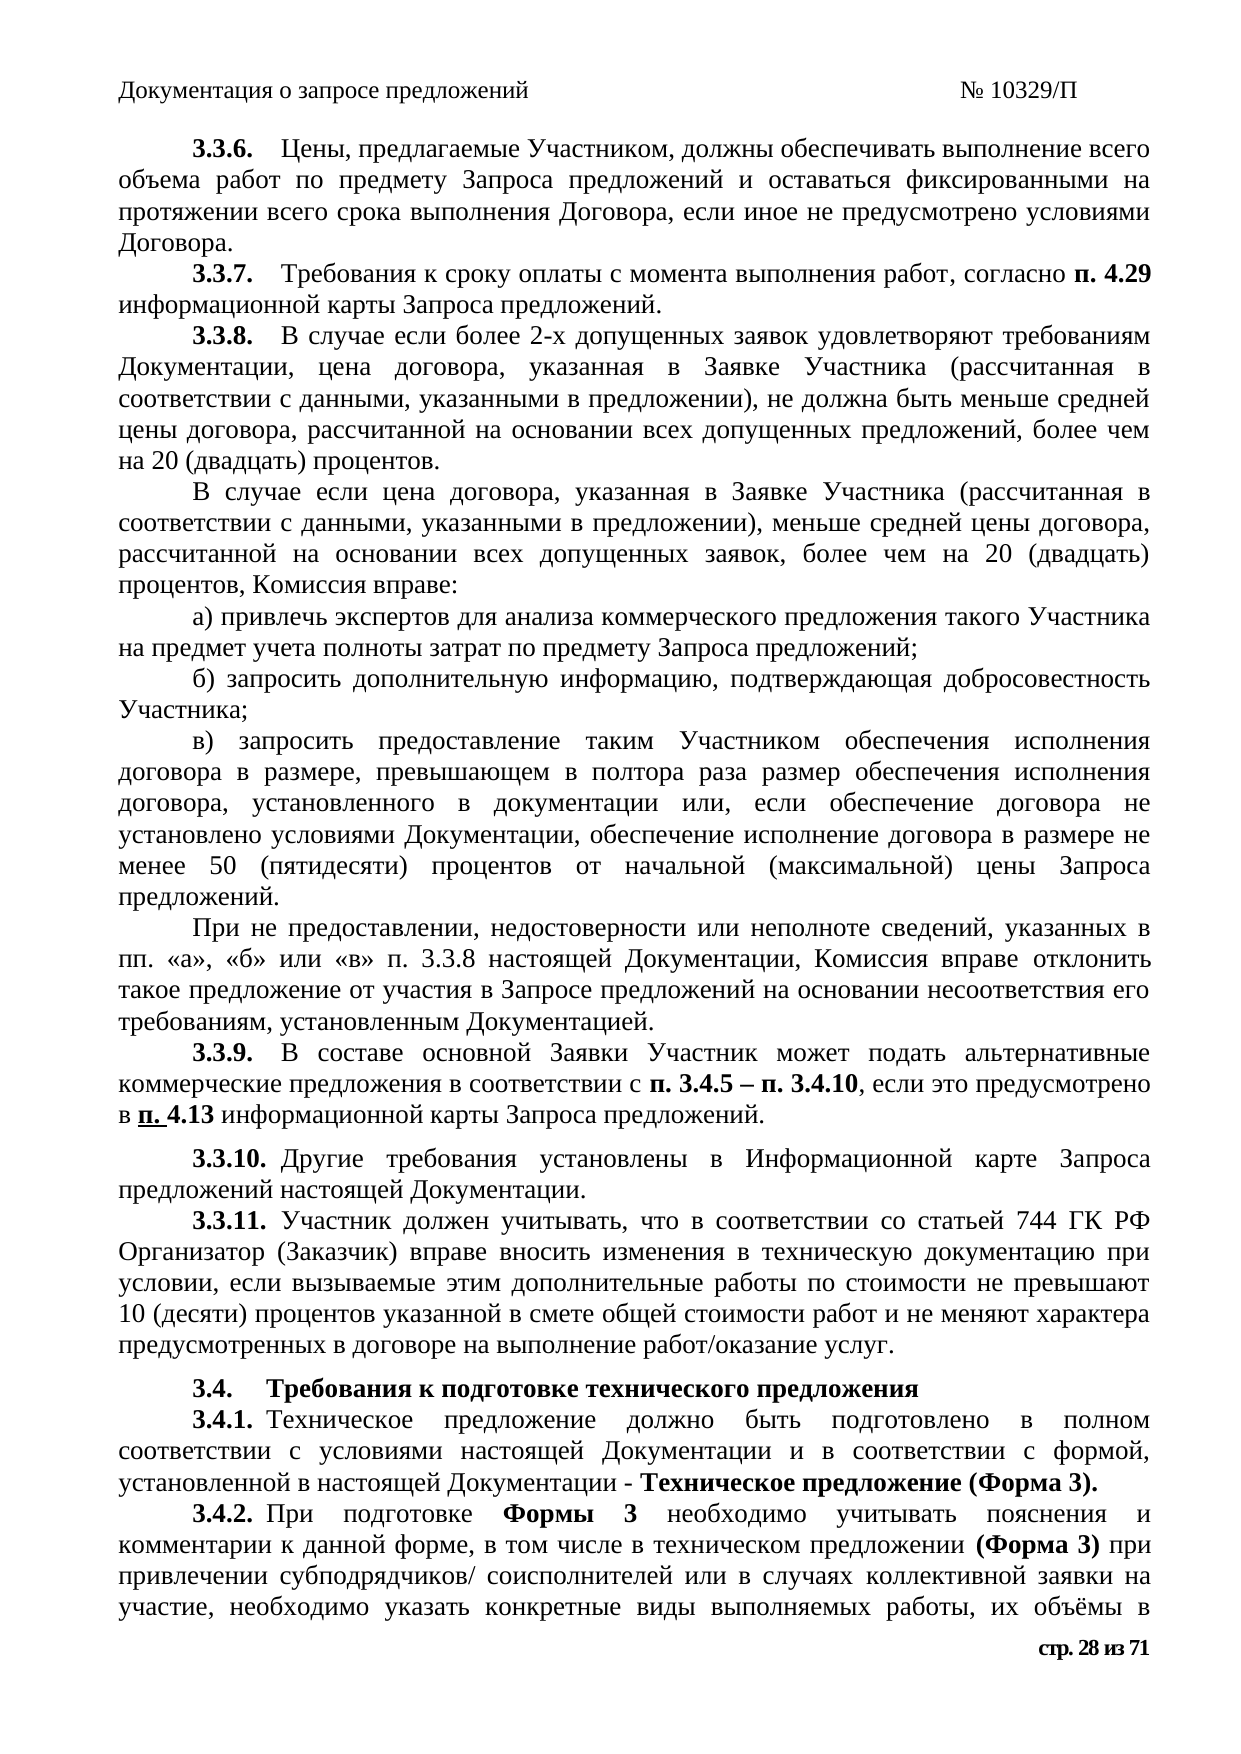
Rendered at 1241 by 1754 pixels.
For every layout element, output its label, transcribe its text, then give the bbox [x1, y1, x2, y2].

subtitle Требования к подготовке технического предложения [118, 1372, 1152, 1403]
list а) привлечь экспертов для анализа коммерческого предложения такого Участника на предмет учета полноты затрат по предмету Запроса предложений; [118, 600, 1152, 662]
list В случае если более 2-х допущенных заявок удовлетворяют требованиям Документации, цена договора, указанная в Заявке Участника (рассчитанная в соответствии с данными, указанными в предложении), не должна быть меньше средней цены договора, рассчитанной на основании всех допущенных предложений, более чем на 20 (двадцать) процентов. [118, 319, 1152, 475]
list в) запросить предоставление таким Участником обеспечения исполнения договора в размере, превышающем в полтора раза размер обеспечения исполнения договора, установленного в документации или, если обеспечение договора не установлено условиями Документации, обеспечение исполнение договора в размере не менее 50 (пятидесяти) процентов от начальной (максимальной) цены Запроса предложений. [118, 724, 1152, 911]
list Цены, предлагаемые Участником, должны обеспечивать выполнение всего объема работ по предмету Запроса предложений и оставаться фиксированными на протяжении всего срока выполнения Договора, если иное не предусмотрено условиями Договора. [118, 132, 1152, 257]
list Требования к сроку оплаты с момента выполнения работ, согласно п. 4.29 информационной карты Запроса предложений. [118, 257, 1152, 319]
list При не предоставлении, недостоверности или неполноте сведений, указанных в пп. «а», «б» или «в» п. 3.3.8 настоящей Документации, Комиссия вправе отклонить такое предложение от участия в Запросе предложений на основании несоответствия его требованиям, установленным Документацией. [118, 911, 1152, 1036]
list б) запросить дополнительную информацию, подтверждающая добросовестность Участника; [118, 662, 1152, 724]
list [118, 1497, 1152, 1621]
list В случае если цена договора, указанная в Заявке Участника (рассчитанная в соответствии с данными, указанными в предложении), меньше средней цены договора, рассчитанной на основании всех допущенных заявок, более чем на 20 (двадцать) процентов, Комиссия вправе: [118, 475, 1152, 600]
text В составе основной Заявки Участник может подать альтернативные коммерческие предложения в соответствии с п. 3.4.5 – п. 3.4.10, если это предусмотрено в п. 4.13 информационной карты Запроса предложений. [118, 1036, 1152, 1129]
list Другие требования установлены в Информационной карте Запроса предложений настоящей Документации. [118, 1142, 1152, 1204]
list Техническое предложение должно быть подготовлено в полном соответствии с условиями настоящей Документации и в соответствии с формой, установленной в настоящей Документации - Техническое предложение (Форма 3). [118, 1403, 1152, 1497]
text Участник должен учитывать, что в соответствии со статьей 744 ГК РФ Организатор (Заказчик) вправе вносить изменения в техническую документацию при условии, если вызываемые этим дополнительные работы по стоимости не превышают 10 (десяти) процентов указанной в смете общей стоимости работ и не меняют характера предусмотренных в договоре на выполнение работ/оказание услуг. [118, 1204, 1152, 1360]
